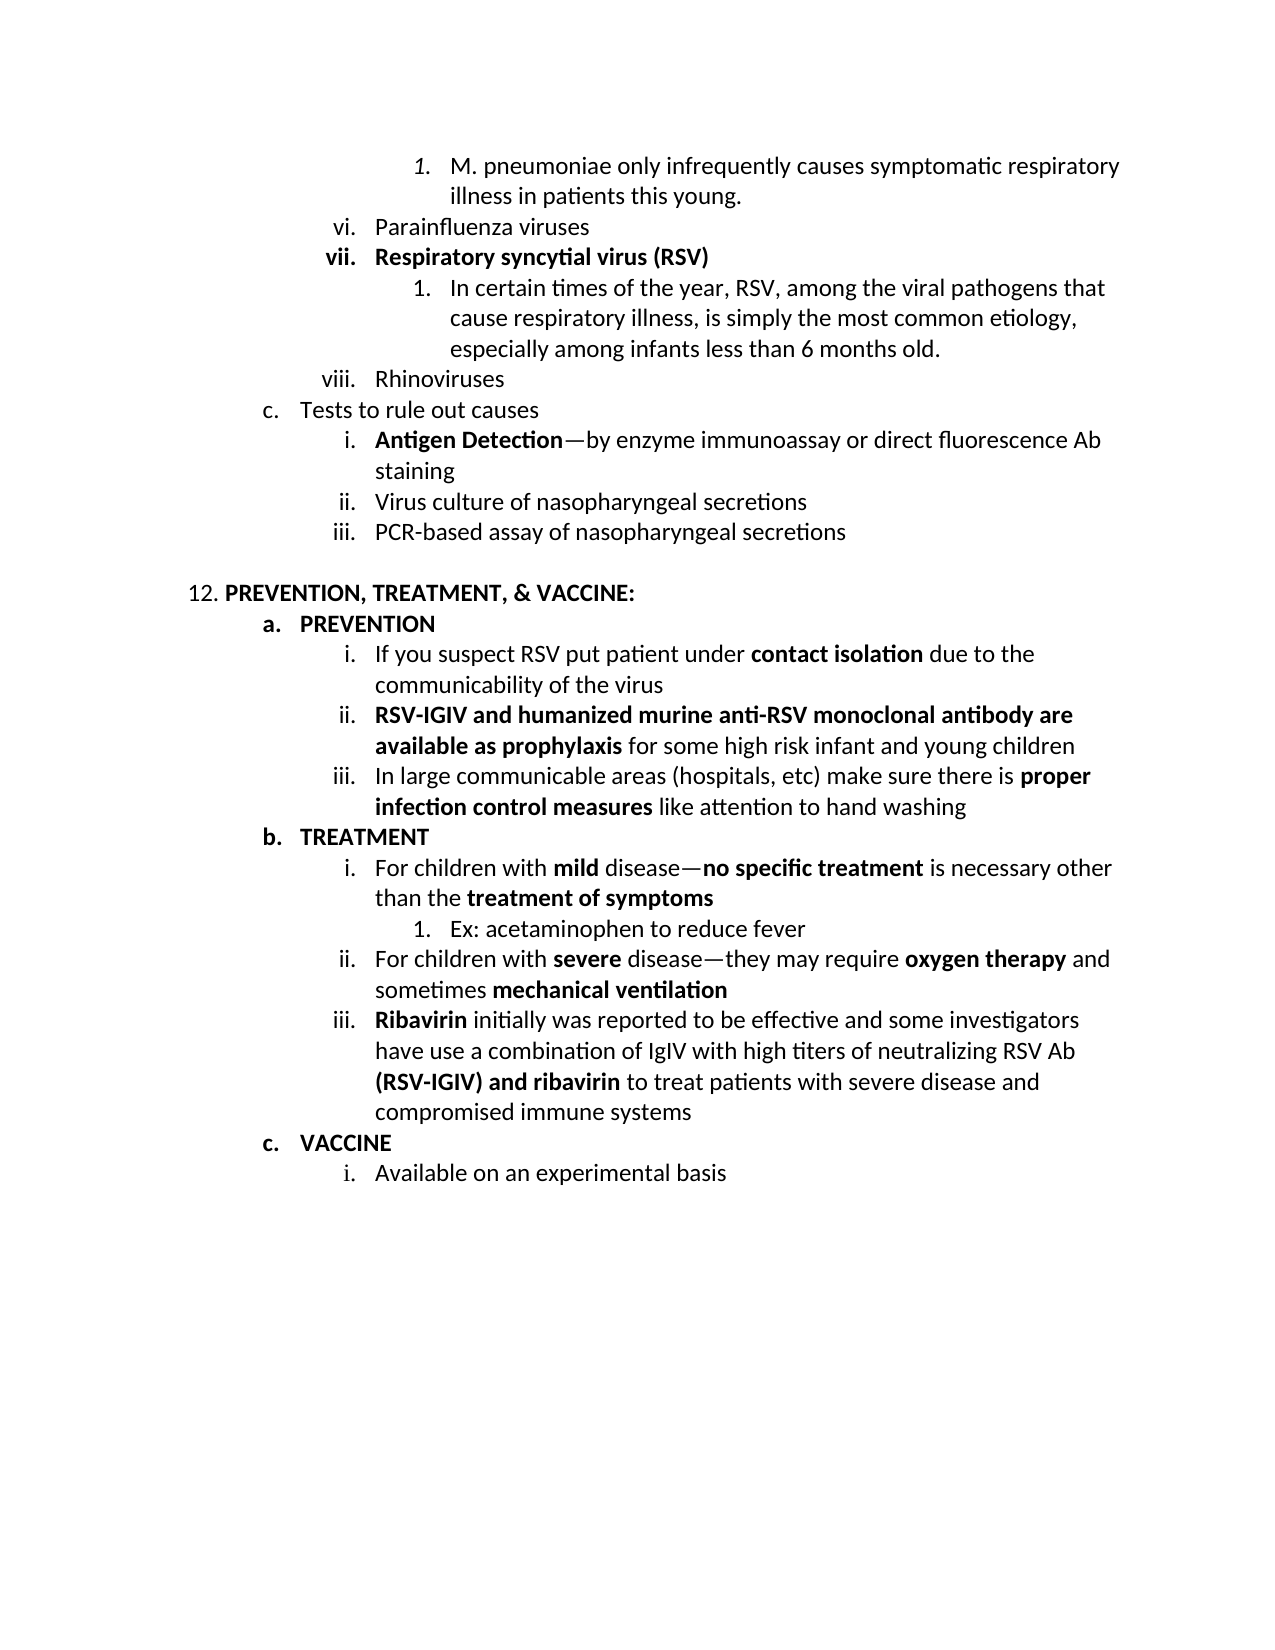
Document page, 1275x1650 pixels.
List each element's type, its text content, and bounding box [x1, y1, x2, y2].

list TREATMENT [262, 821, 1125, 852]
list Available on an experimental basis [356, 1157, 1125, 1188]
list Antigen Detection—by enzyme immunoassay or direct fluorescence Ab staining [356, 425, 1125, 486]
list Ex: acetaminophen to reduce fever [412, 913, 1125, 943]
list For children with severe disease—they may require oxygen therapy and sometimes mechanical ventilation [356, 943, 1125, 1004]
list M. pneumoniae only infrequently causes symptomatic respiratory illness in patients this young. [412, 150, 1125, 211]
list Tests to rule out causes [262, 394, 1125, 425]
list PREVENTION [262, 608, 1125, 638]
list RSV-IGIV and humanized murine anti-RSV monoclonal antibody are available as prophylaxis for some high risk infant and young children [356, 699, 1125, 760]
list Rhinoviruses [356, 364, 1125, 394]
list In certain times of the year, RSV, among the viral pathogens that cause respiratory illness, is simply the most common etiology, especially among infants less than 6 months old. [412, 272, 1125, 364]
list For children with mild disease—no specific treatment is necessary other than the treatment of symptoms [356, 852, 1125, 913]
list PREVENTION, TREATMENT, & VACCINE: [187, 577, 1125, 608]
list PCR-based assay of nasopharyngeal secretions [356, 516, 1125, 547]
list Virus culture of nasopharyngeal secretions [356, 486, 1125, 516]
list VACCINE [262, 1127, 1125, 1157]
list If you suspect RSV put patient under contact isolation due to the communicability of the virus [356, 638, 1125, 699]
list Respiratory syncytial virus (RSV) [356, 242, 1125, 272]
list Parainfluenza viruses [356, 211, 1125, 242]
list In large communicable areas (hospitals, etc) make sure there is proper infection control measures like attention to hand washing [356, 760, 1125, 821]
list Ribavirin initially was reported to be effective and some investigators have use a combination of IgIV with high titers of neutralizing RSV Ab (RSV-IGIV) and ribavirin to treat patients with severe disease and compromised immune systems [356, 1004, 1125, 1127]
